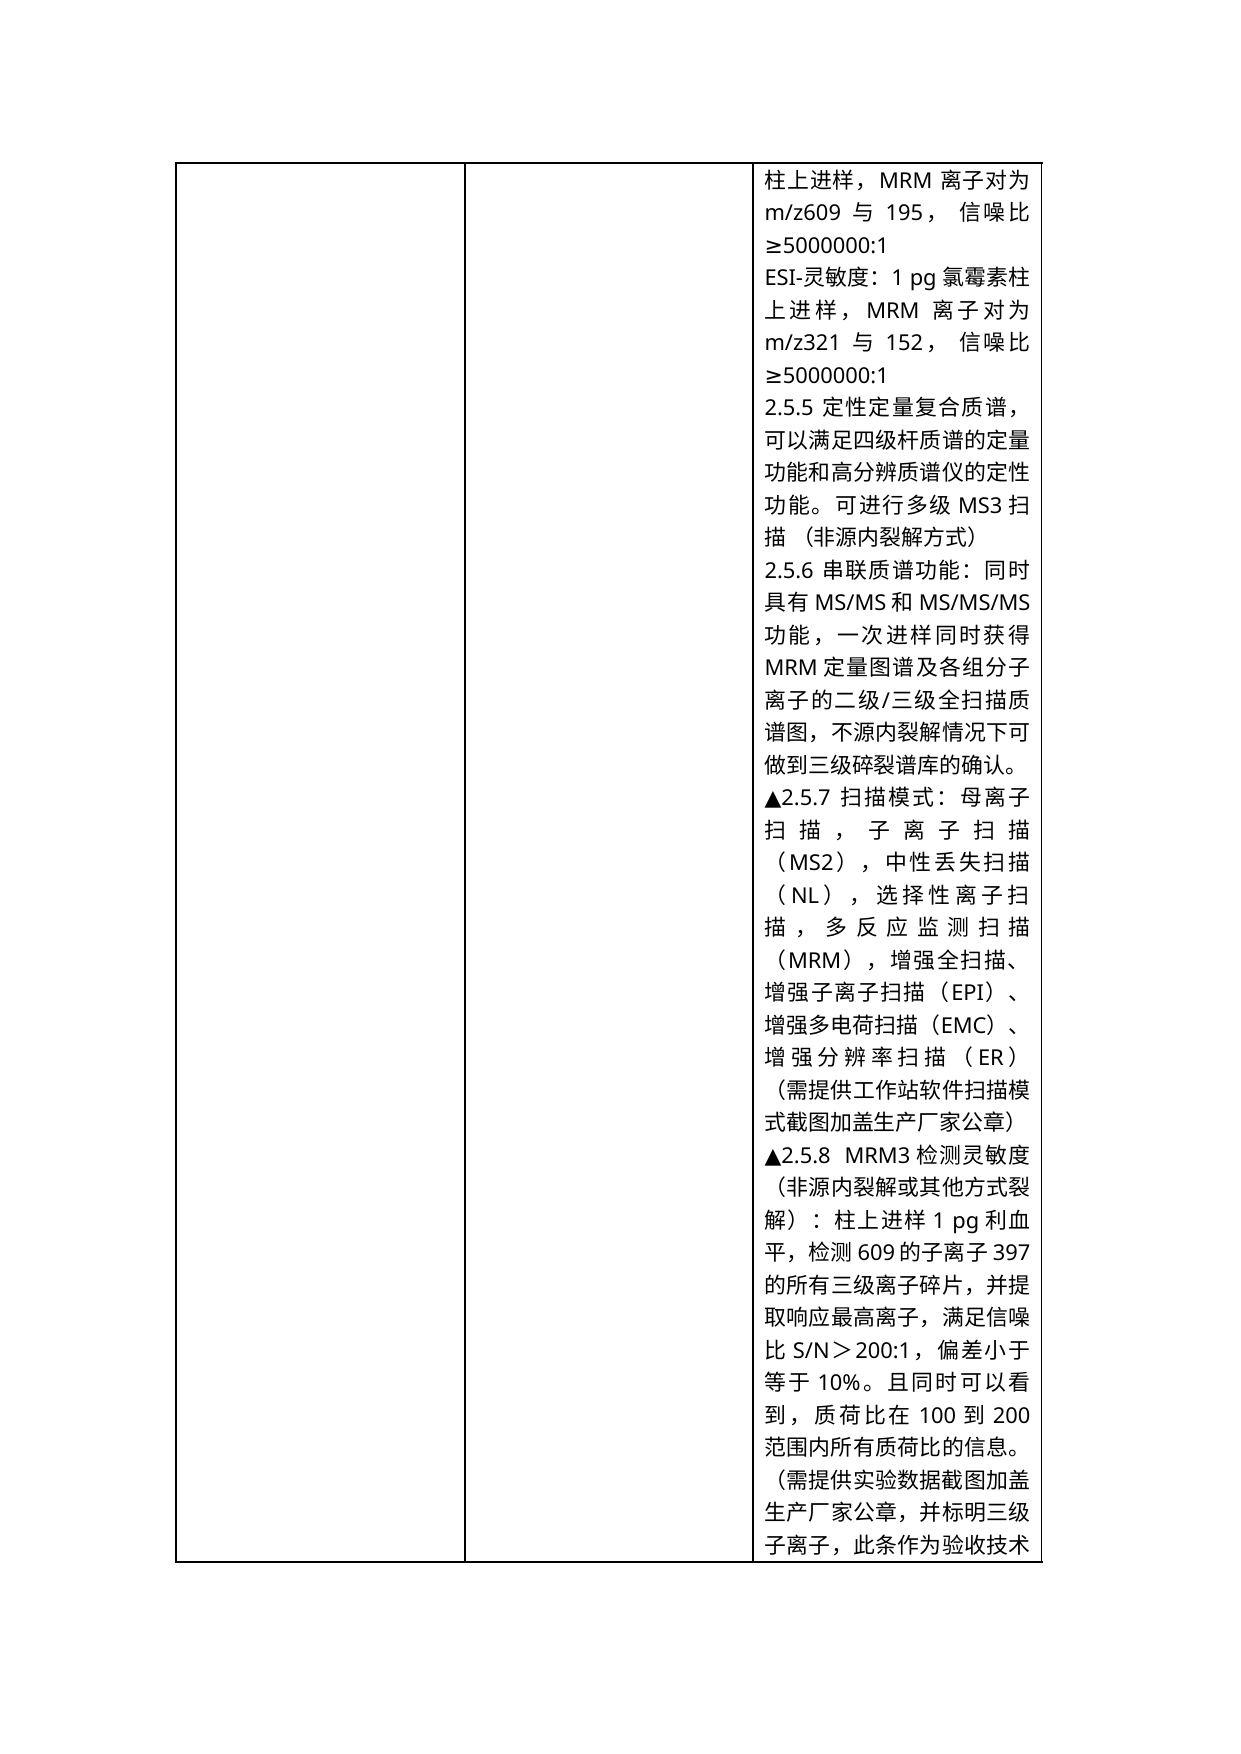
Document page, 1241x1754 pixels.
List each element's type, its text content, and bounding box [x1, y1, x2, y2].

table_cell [754, 164, 1041, 1561]
table_cell [466, 164, 752, 1561]
table_cell 1 [177, 164, 464, 1561]
